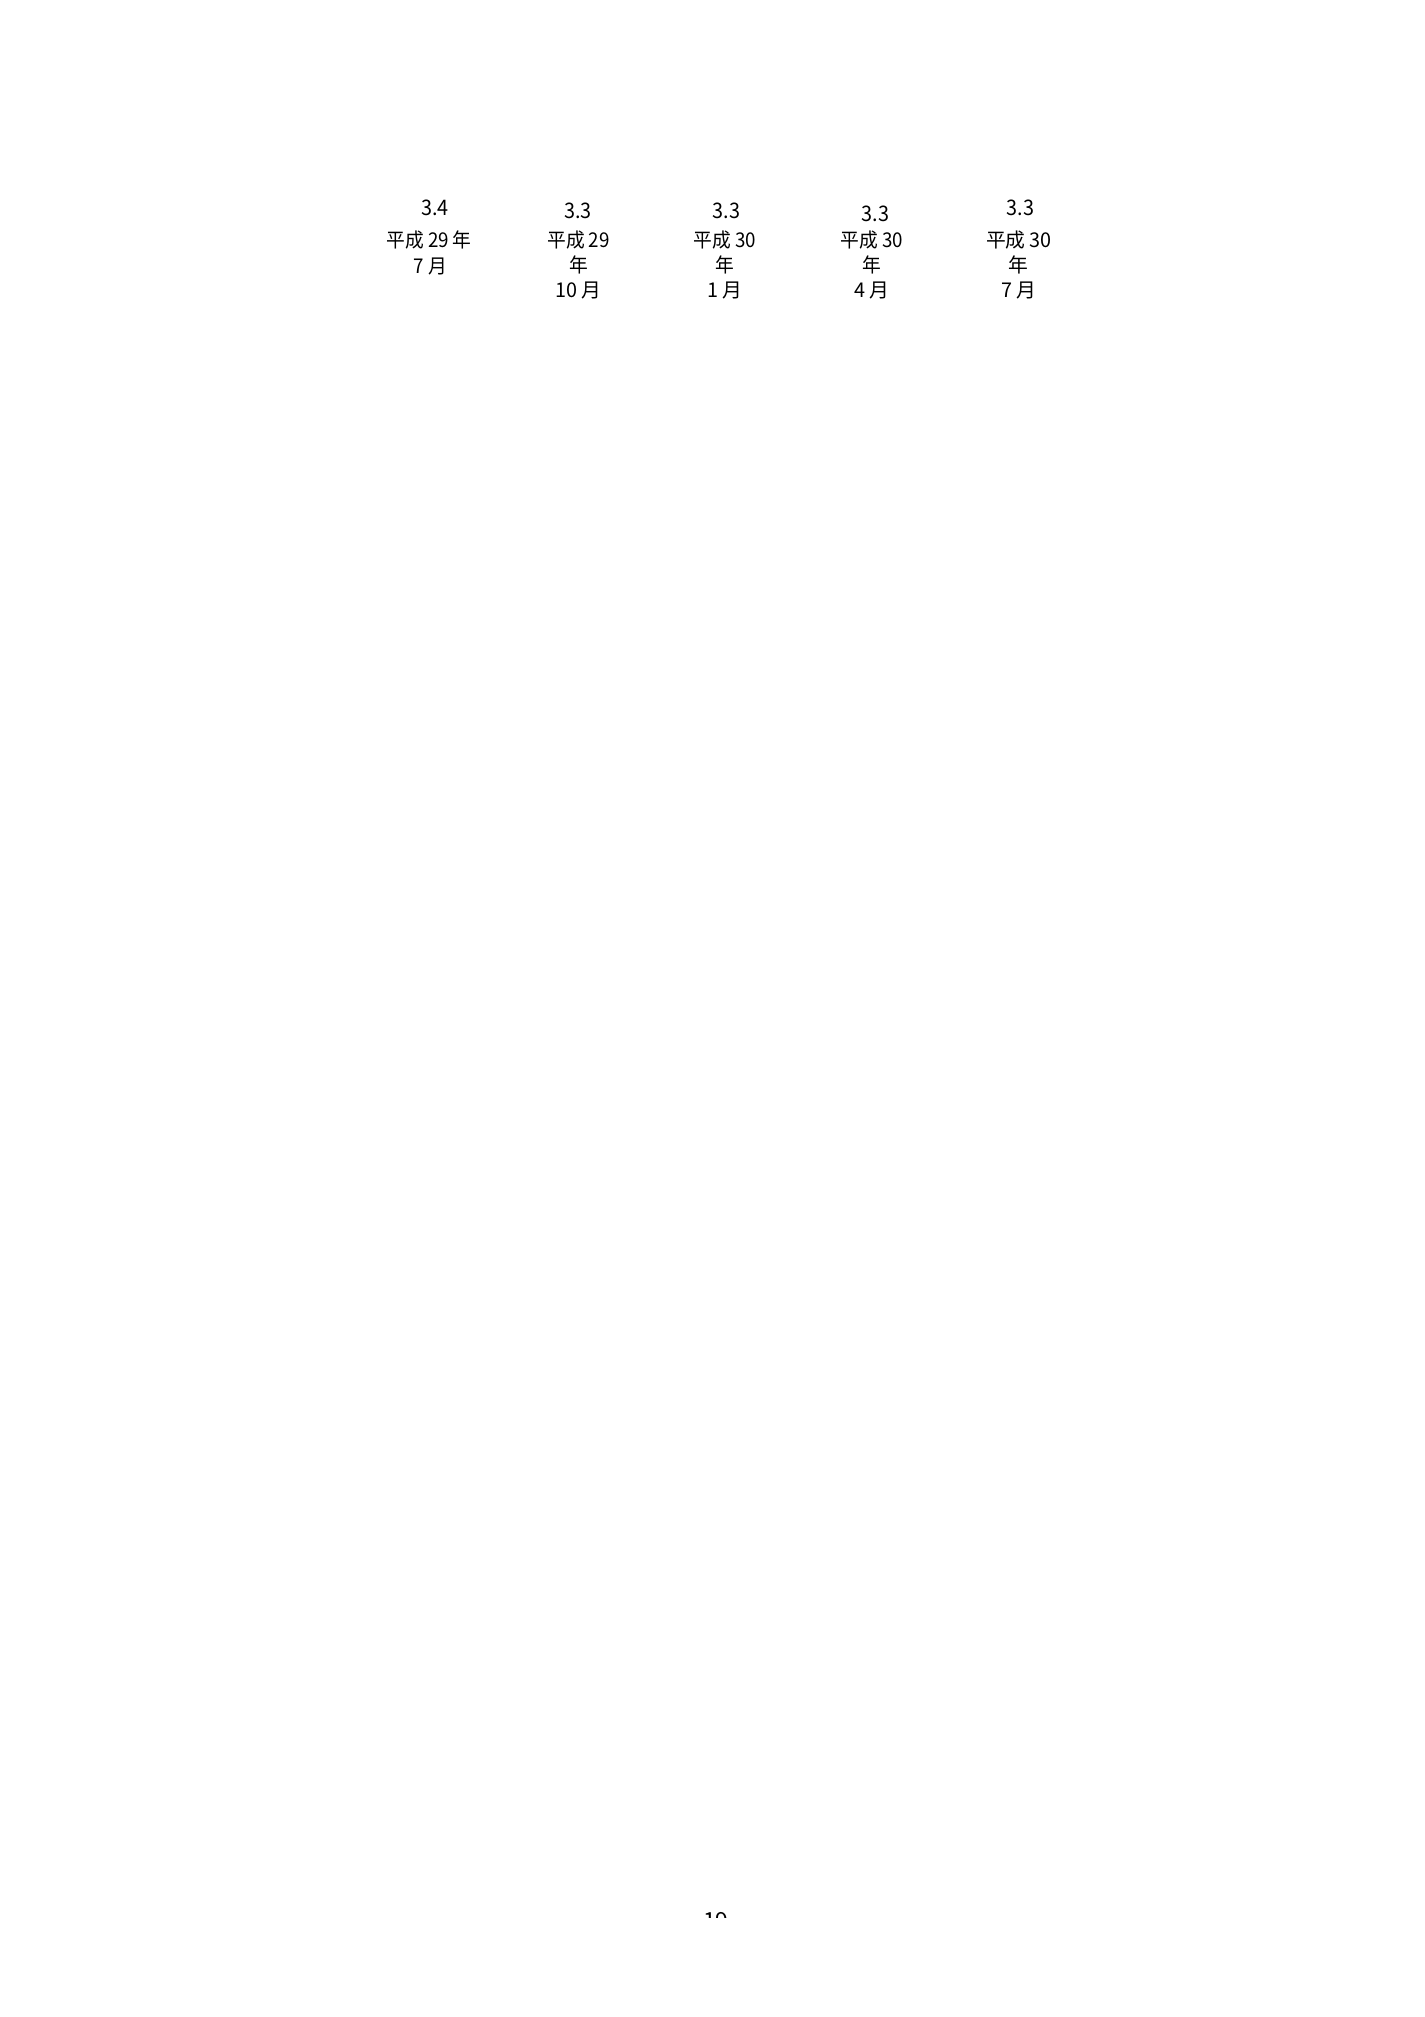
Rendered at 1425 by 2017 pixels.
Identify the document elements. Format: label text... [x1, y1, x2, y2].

text 4月 [831, 277, 911, 303]
text 3.4 3.3 3.3 3.3 3.3 [421, 192, 1296, 228]
text 平成30年 [976, 228, 1061, 277]
text 10月 [538, 277, 618, 303]
text 7月 [129, 252, 446, 278]
text 平成29年 [538, 228, 618, 277]
text 平成30年 [832, 228, 911, 277]
text 平成30年 [685, 228, 764, 277]
text 7月 [975, 277, 1061, 303]
text 平成29年 [129, 228, 471, 252]
text 1月 [685, 277, 764, 303]
